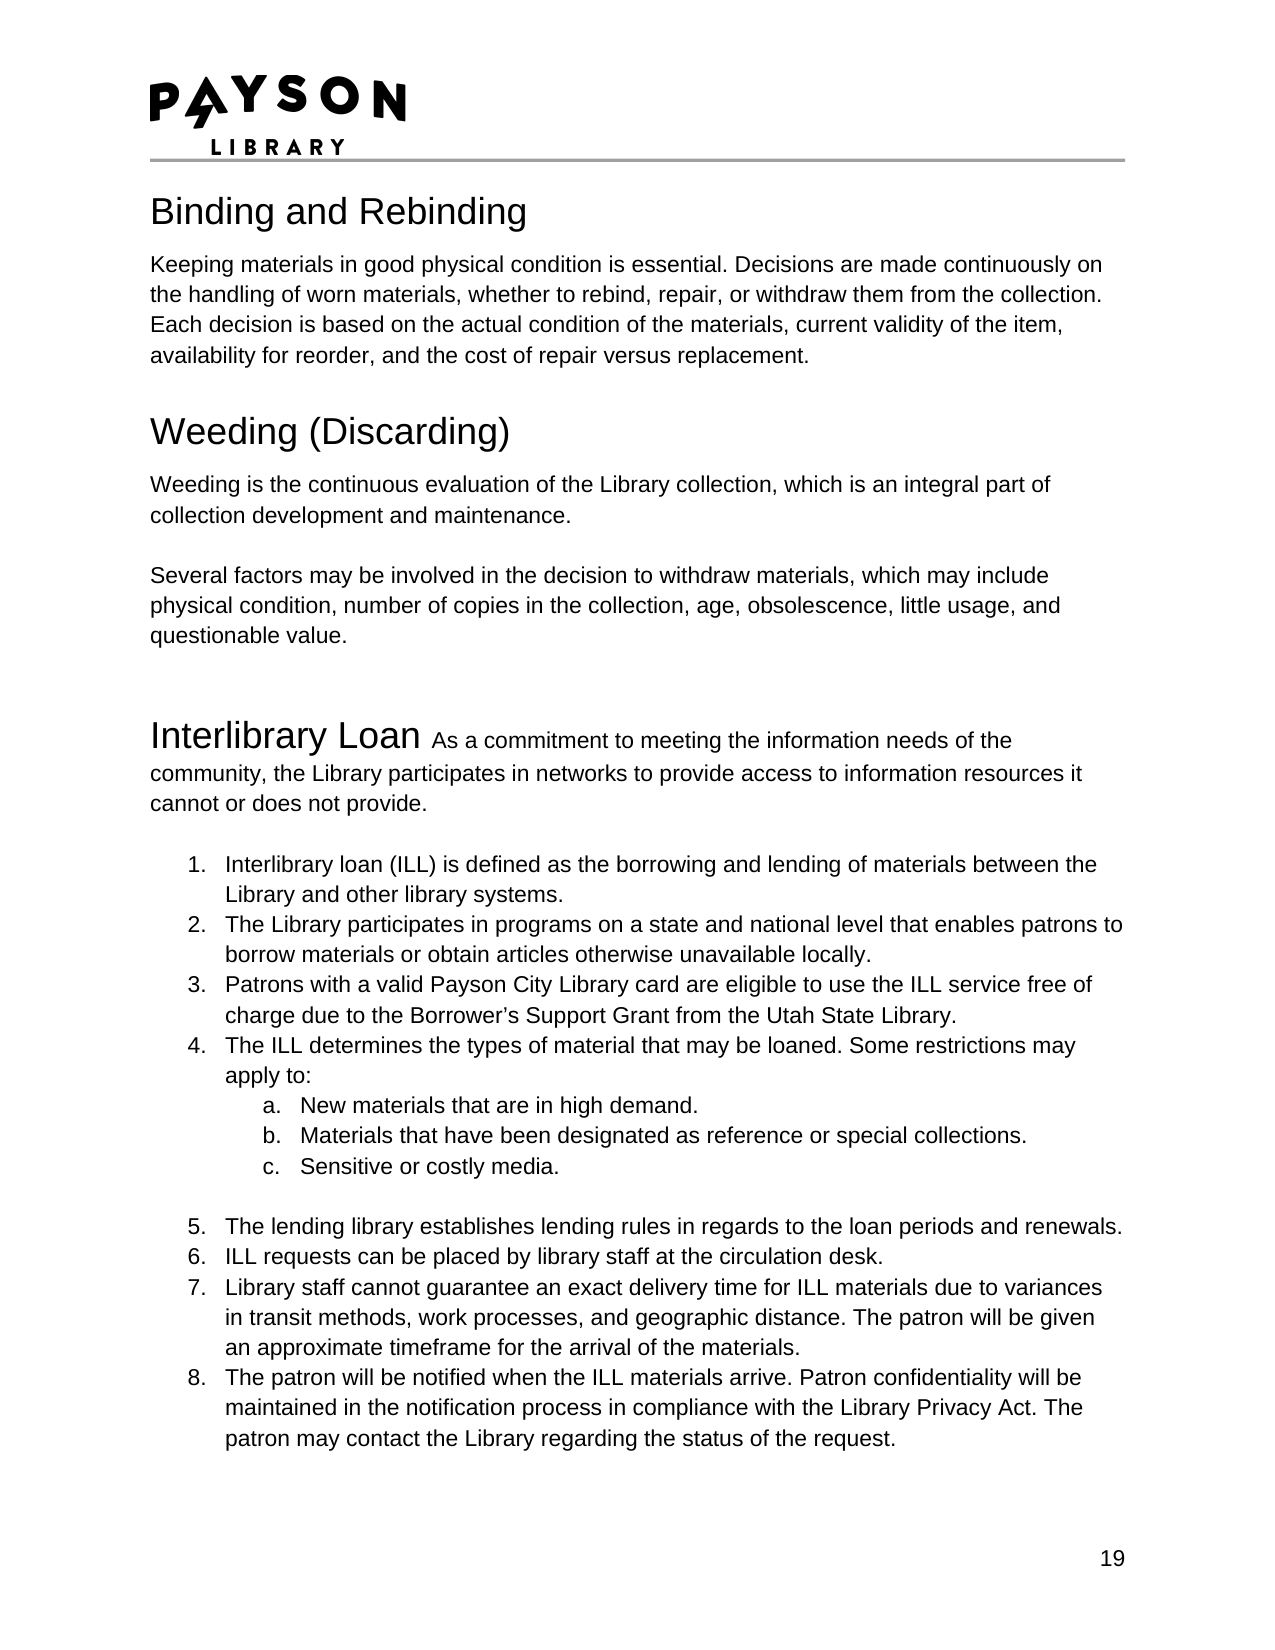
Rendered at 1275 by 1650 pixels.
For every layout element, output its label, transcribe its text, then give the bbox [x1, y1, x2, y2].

list The Library participates in programs on a state and national level that enables patrons to borrow materials or obtain articles otherwise unavailable locally. [187, 911, 1125, 968]
text Interlibrary Loan As a commitment to meeting the information needs of the community, the Library participates in networks to provide access to information resources it cannot or does not provide. [150, 713, 1125, 817]
text Keeping materials in good physical condition is essential. Decisions are made continuously on the handling of worn materials, whether to rebind, repair, or withdraw them from the collection. Each decision is based on the actual condition of the materials, current validity of the item, availability for reorder, and the cost of repair versus replacement. [150, 251, 1125, 368]
list Library staff cannot guarantee an exact delivery time for ILL materials due to variances in transit methods, work processes, and geographic distance. The patron will be given an approximate timeframe for the arrival of the materials. [187, 1273, 1125, 1360]
text Several factors may be involved in the decision to withdraw materials, which may include physical condition, number of copies in the collection, age, obsolescence, little usage, and questionable value. [150, 562, 1125, 649]
list Interlibrary loan (ILL) is defined as the borrowing and lending of materials between the Library and other library systems. [187, 851, 1125, 907]
text Weeding is the continuous evaluation of the Library collection, which is an integral part of collection development and maintenance. [150, 471, 1125, 528]
picture [150, 75, 406, 155]
list ILL requests can be placed by library staff at the circulation desk. [187, 1243, 1125, 1270]
list The patron will be notified when the ILL materials arrive. Patron confidentiality will be maintained in the notification process in compliance with the Library Privacy Act. The patron may contact the Library regarding the status of the request. [187, 1364, 1125, 1451]
list Materials that have been designated as reference or special collections. [262, 1122, 1125, 1149]
subtitle Binding and Rebinding [150, 189, 1125, 232]
list The lending library establishes lending rules in regards to the loan periods and renewals. [187, 1213, 1125, 1239]
list The ILL determines the types of material that may be loaned. Some restrictions may apply to: [187, 1032, 1125, 1088]
list New materials that are in high demand. [262, 1092, 1125, 1119]
list Sensitive or costly media. [262, 1153, 1125, 1179]
subtitle Weeding (Discarding) [150, 409, 1125, 452]
list Patrons with a valid Payson City Library card are eligible to use the ILL service free of charge due to the Borrower’s Support Grant from the Utah State Library. [187, 971, 1125, 1028]
